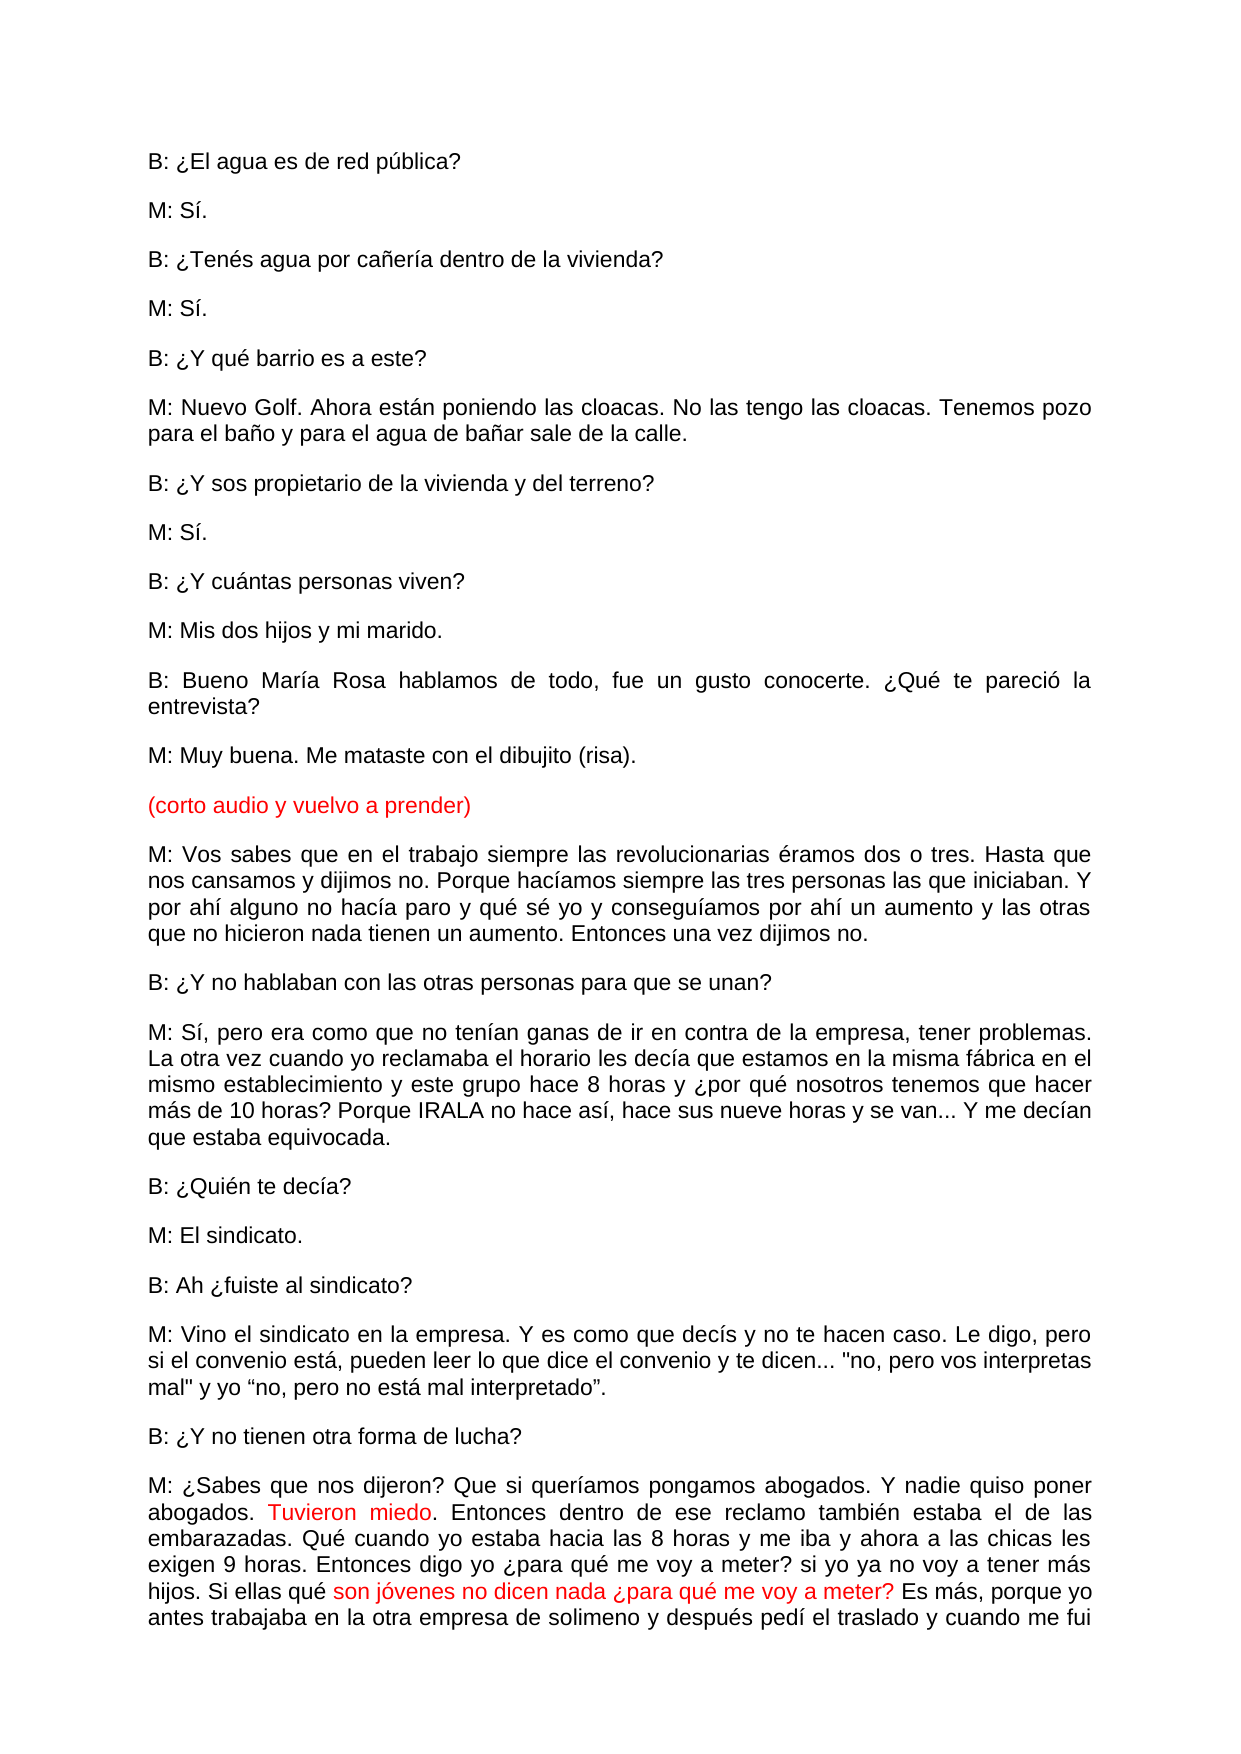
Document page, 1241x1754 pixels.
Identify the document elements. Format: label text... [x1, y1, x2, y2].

text M: Sí, pero era como que no tenían ganas de ir en contra de la empresa, tener problemas. La otra vez cuando yo reclamaba el horario les decía que estamos en la misma fábrica en el mismo establecimiento y este grupo hace 8 horas y ¿por qué nosotros tenemos que hacer más de 10 horas? Porque IRALA no hace así, hace sus nueve horas y se van... Y me decían que estaba equivocada. [148, 1018, 1093, 1150]
text M: Mis dos hijos y mi marido. [148, 617, 1093, 644]
text M: Nuevo Golf. Ahora están poniendo las cloacas. No las tengo las cloacas. Tenemos pozo para el baño y para el agua de bañar sale de la calle. [148, 394, 1093, 447]
text B: Ah ¿fuiste al sindicato? [148, 1272, 1093, 1298]
text B: ¿Y no tienen otra forma de lucha? [148, 1423, 1093, 1449]
text (corto audio y vuelvo a prender) [148, 792, 1093, 818]
text B: Bueno María Rosa hablamos de todo, fue un gusto conocerte. ¿Qué te pareció la entrevista? [148, 667, 1093, 719]
text B: ¿El agua es de red pública? [148, 148, 1093, 174]
text B: ¿Y sos propietario de la vivienda y del terreno? [148, 469, 1093, 496]
text B: ¿Y cuántas personas viven? [148, 568, 1093, 594]
text M: Vino el sindicato en la empresa. Y es como que decís y no te hacen caso. Le digo, pero si el convenio está, pueden leer lo que dice el convenio y te dicen... "no, pero vos interpretas mal" y yo “no, pero no está mal interpretado”. [148, 1321, 1093, 1400]
text M: Sí. [148, 295, 1093, 322]
text M: El sindicato. [148, 1222, 1093, 1249]
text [148, 1472, 1093, 1630]
text B: ¿Y no hablaban con las otras personas para que se unan? [148, 969, 1093, 996]
text M: Sí. [148, 197, 1093, 223]
text B: ¿Tenés agua por cañería dentro de la vivienda? [148, 246, 1093, 272]
text M: Vos sabes que en el trabajo siempre las revolucionarias éramos dos o tres. Hasta que nos cansamos y dijimos no. Porque hacíamos siempre las tres personas las que iniciaban. Y por ahí alguno no hacía paro y qué sé yo y conseguíamos por ahí un aumento y las otras que no hicieron nada tienen un aumento. Entonces una vez dijimos no. [148, 841, 1093, 946]
text B: ¿Quién te decía? [148, 1173, 1093, 1199]
text M: Sí. [148, 519, 1093, 545]
text B: ¿Y qué barrio es a este? [148, 345, 1093, 371]
text M: Muy buena. Me mataste con el dibujito (risa). [148, 742, 1093, 769]
